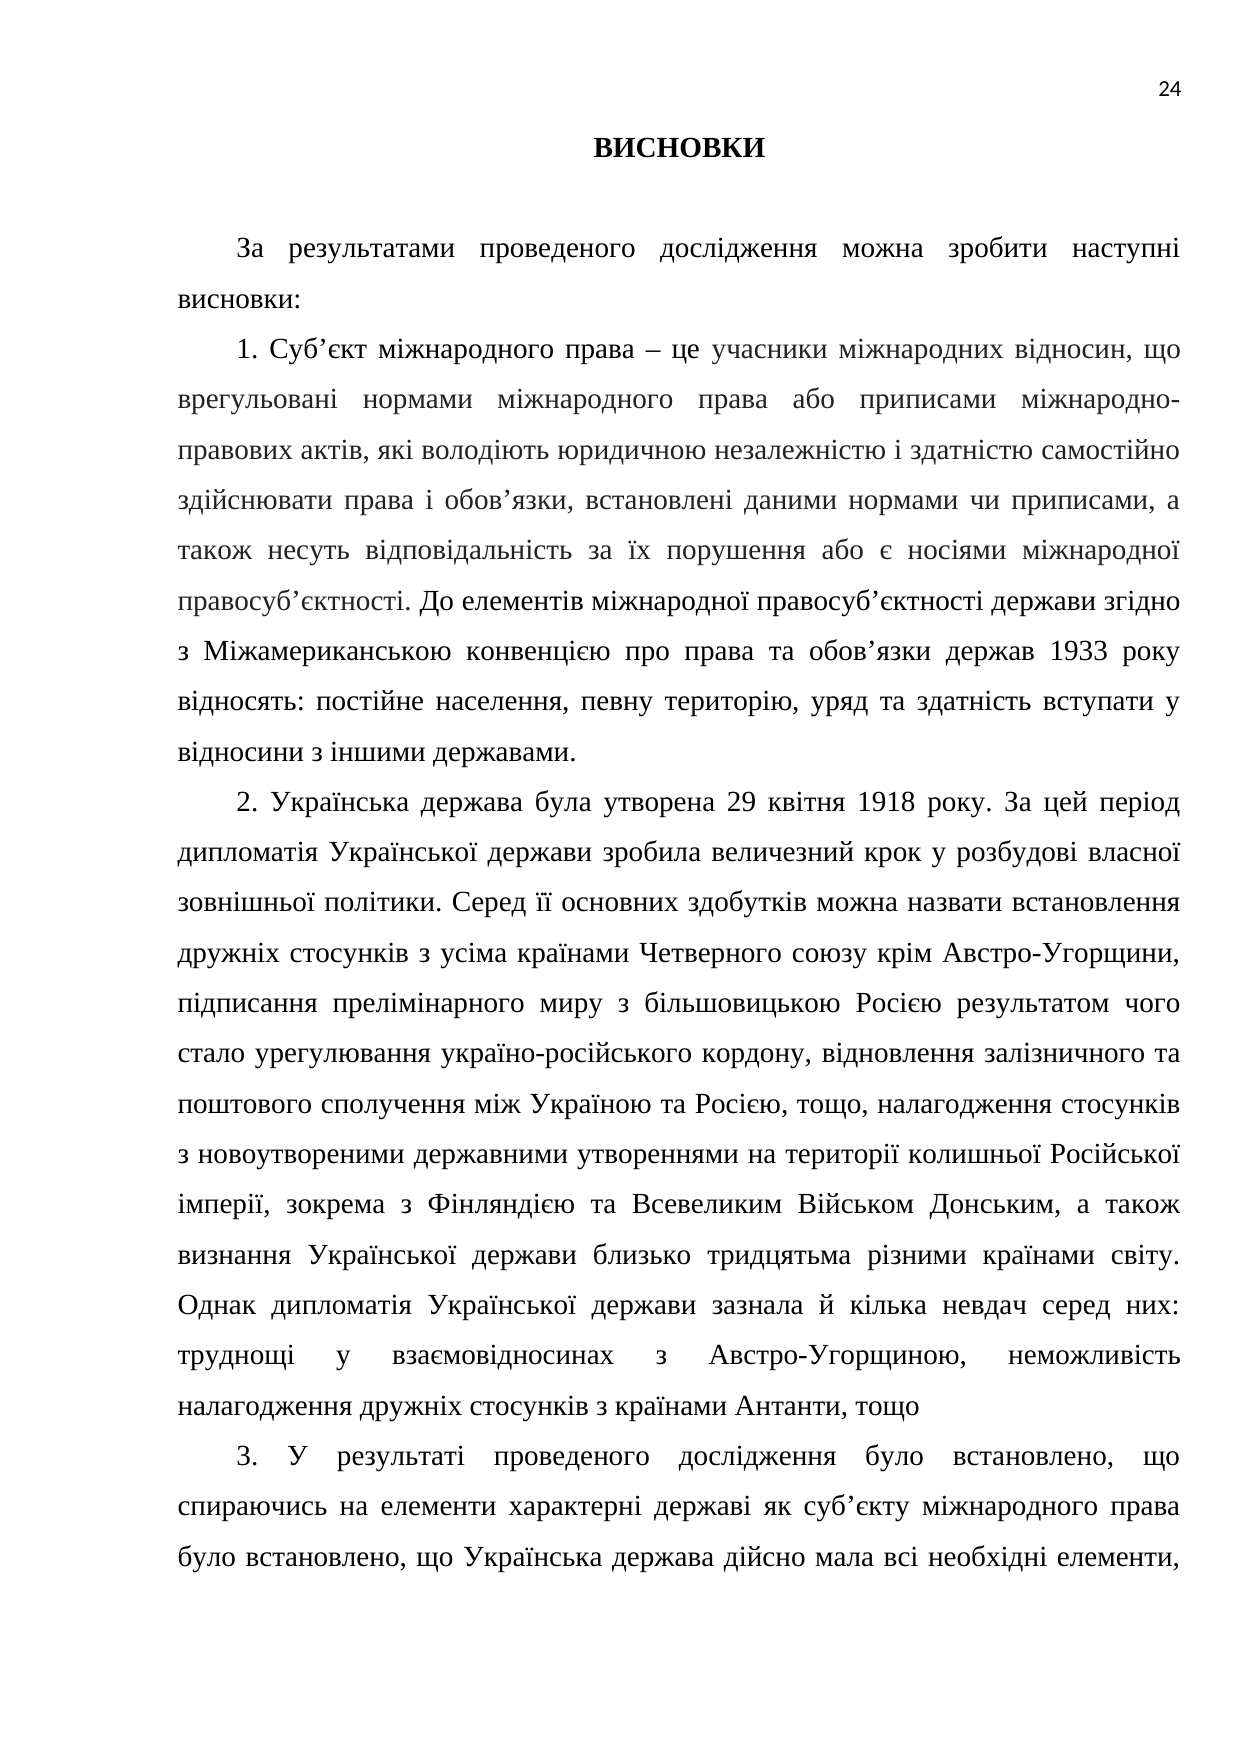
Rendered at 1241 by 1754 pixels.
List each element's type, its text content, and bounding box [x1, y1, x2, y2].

text 1. Суб’єкт міжнародного права – це учасники міжнародних відносин, що врегульовані нормами міжнародного права або приписами міжнародно-правових актів, які володіють юридичною незалежністю і здатністю самостійно здійснювати права і обов’язки, встановлені даними нормами чи приписами, а також несуть відповідальність за їх порушення або є носіями міжнародної правосуб’єктності. До елементів міжнародної правосуб’єктності держави згідно з Міжамериканською конвенцією про права та обов’язки держав 1933 року відносять: постійне населення, певну територію, уряд та здатність вступати у відносини з іншими державами. [177, 331, 1181, 767]
list За результатами проведеного дослідження можна зробити наступні висновки: [177, 231, 1181, 314]
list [177, 1438, 1181, 1572]
list ВИСНОВКИ [177, 130, 1181, 163]
list 2. Українська держава була утворена 29 квітня 1918 року. За цей період дипломатія Української держави зробила величезний крок у розбудові власної зовнішньої політики. Серед її основних здобутків можна назвати встановлення дружніх стосунків з усіма країнами Четверного союзу крім Австро-Угорщини, підписання прелімінарного миру з більшовицькою Росією результатом чого стало урегулювання україно-російського кордону, відновлення залізничного та поштового сполучення між Україною та Росією, тощо, налагодження стосунків з новоутвореними державними утвореннями на території колишньої Російської імперії, зокрема з Фінляндією та Всевеликим Військом Донським, а також визнання Української держави близько тридцятьма різними країнами світу. Однак дипломатія Української держави зазнала й кілька невдач серед них: труднощі у взаємовідносинах з Австро-Угорщиною, неможливість налагодження дружніх стосунків з країнами Антанти, тощо [177, 784, 1181, 1421]
